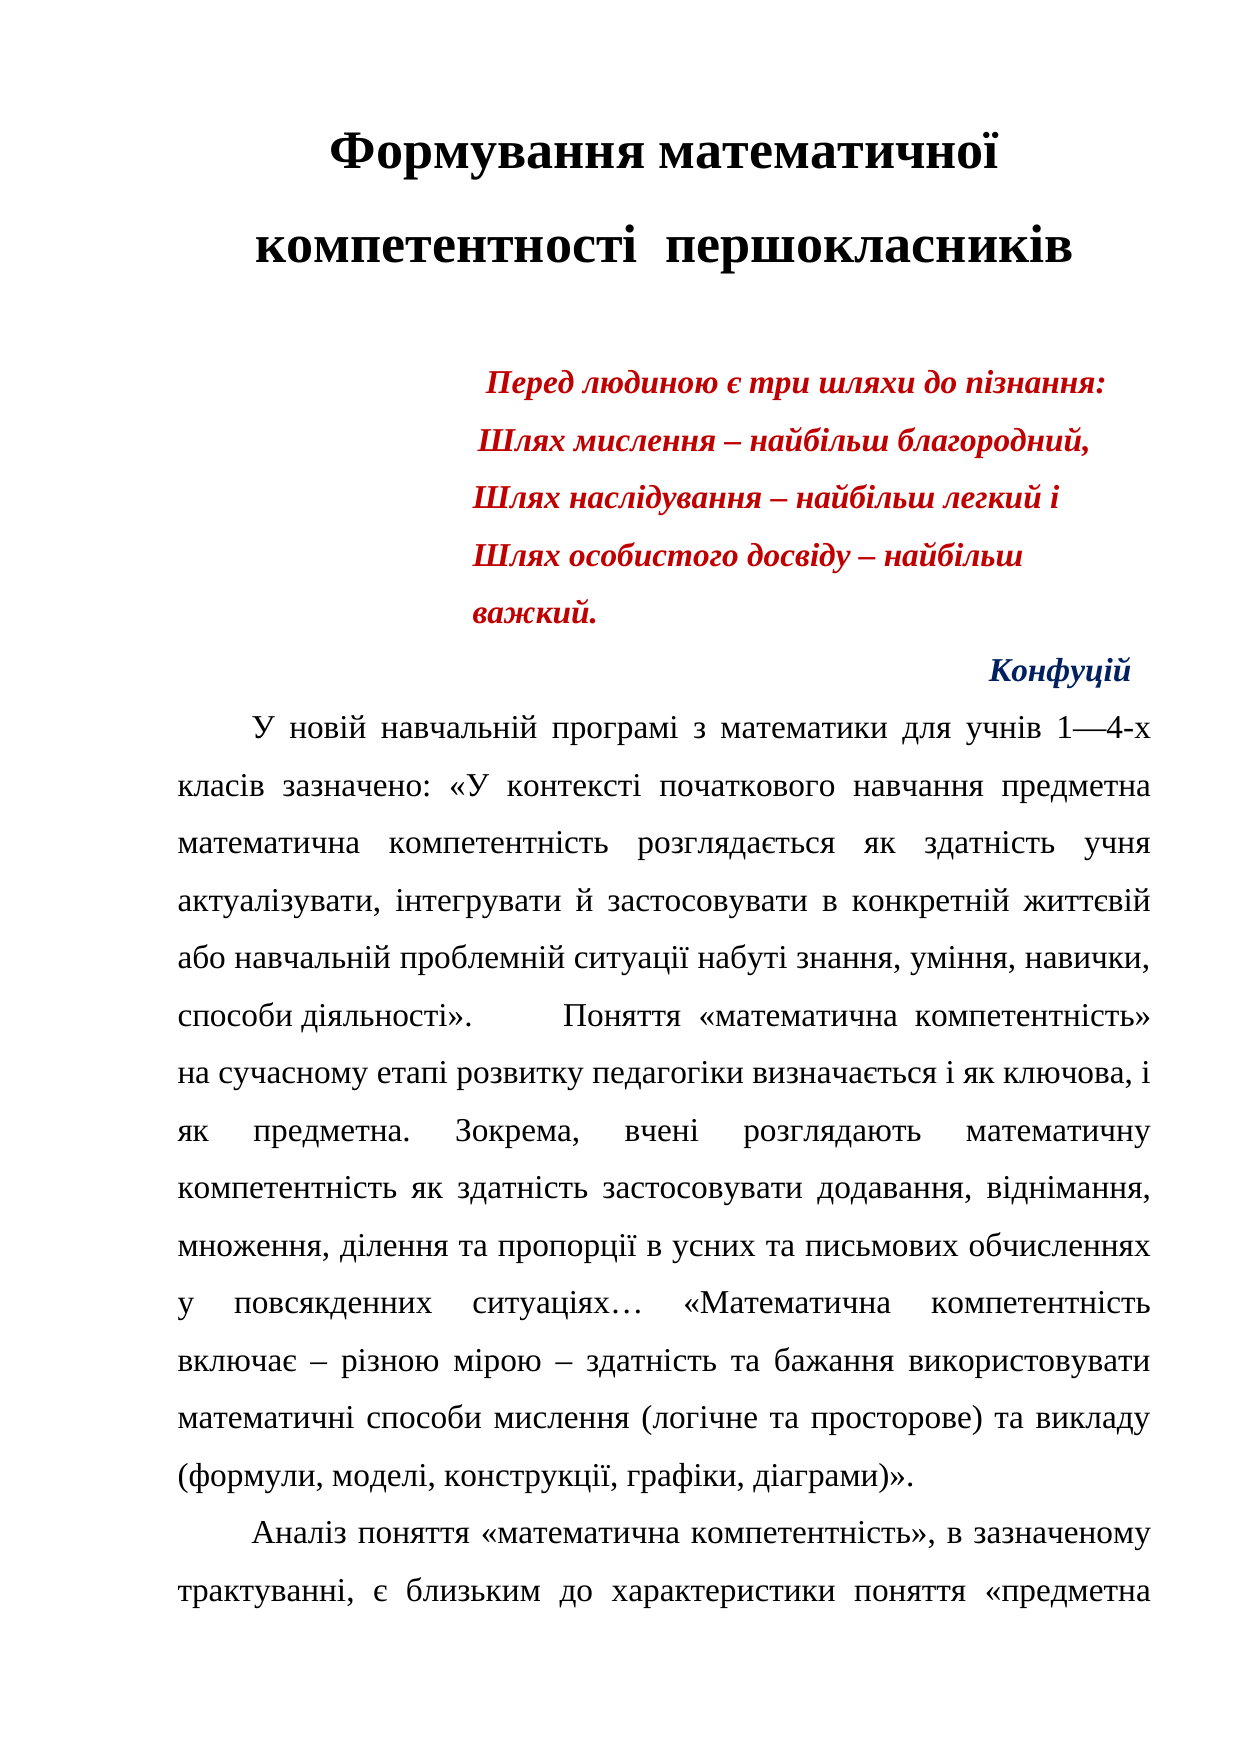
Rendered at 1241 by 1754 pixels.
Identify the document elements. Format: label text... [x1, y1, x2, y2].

text У новій навчальній програмі з математики для учнів 1—4-х класів зазначено: «У контексті початкового навчання предметна математична компетентність розглядається як здатність учня актуалізувати, інтегрувати й застосовувати в конкретній життєвій або навчальній проблемній ситуації набуті знання, уміння, навички, способи діяльності». Поняття «математична компетентність» на сучасному етапі розвитку педагогіки визначається і як ключова, і як предметна. Зокрема, вчені розглядають математичну компетентність як здатність застосовувати додавання, віднімання, множення, ділення та пропорції в усних та письмових обчисленнях у повсякденних ситуаціях… «Математична компетентність включає – різною мірою – здатність та бажання використовувати математичні способи мислення (логічне та просторове) та викладу (формули, моделі, конструкції, графіки, діаграми)». [177, 707, 1152, 1493]
text Формування математичної компетентності першокласників [177, 118, 1152, 274]
text Перед людиною є три шляхи до пізнання: [177, 362, 1152, 401]
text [177, 1512, 1152, 1608]
text Шлях особистого досвіду – найбільш важкий. [472, 535, 1152, 631]
text Шлях мислення – найбільш благородний, [177, 420, 1152, 458]
text Конфуцій [915, 650, 1152, 688]
text Шлях наслідування – найбільш легкий і [177, 477, 1152, 516]
